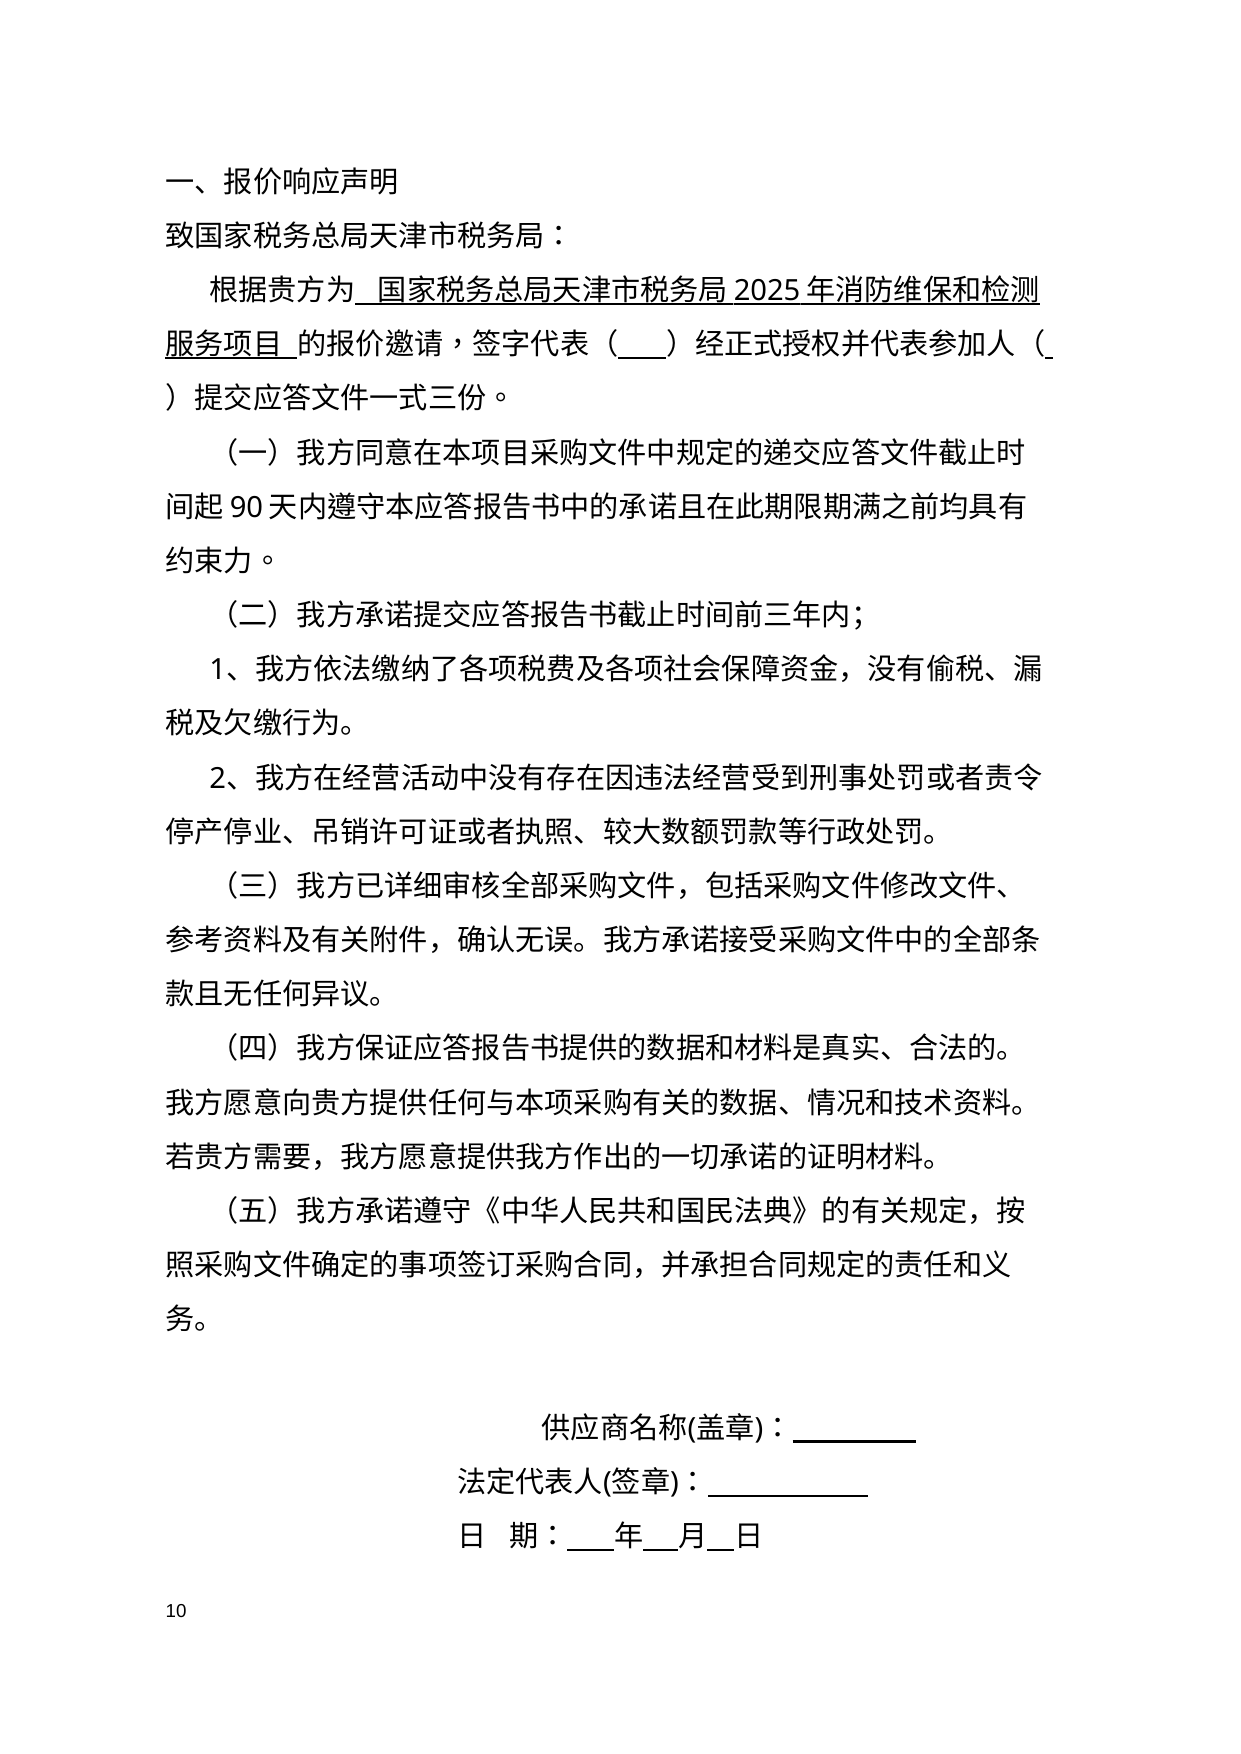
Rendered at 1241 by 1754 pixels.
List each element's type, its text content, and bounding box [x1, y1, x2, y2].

text 供应商名称(盖章)： [165, 1395, 1054, 1449]
text 法定代表人(签章)： [165, 1449, 1054, 1503]
text （五）我方承诺遵守《中华人民共和国民法典》的有关规定，按照采购文件确定的事项签订采购合同，并承担合同规定的责任和义务。 [165, 1178, 1054, 1341]
text 一、报价响应声明 [165, 149, 1054, 203]
text 致国家税务总局天津市税务局： [165, 203, 1054, 257]
text 2、我方在经营活动中没有存在因违法经营受到刑事处罚或者责令停产停业、吊销许可证或者执照、较大数额罚款等行政处罚。 [165, 745, 1054, 853]
text 1、我方依法缴纳了各项税费及各项社会保障资金，没有偷税、漏税及欠缴行为。 [165, 636, 1054, 745]
text （二）我方承诺提交应答报告书截止时间前三年内； [165, 582, 1054, 636]
text （三）我方已详细审核全部采购文件，包括采购文件修改文件、参考资料及有关附件，确认无误。我方承诺接受采购文件中的全部条款且无任何异议。 [165, 853, 1054, 1016]
text （一）我方同意在本项目采购文件中规定的递交应答文件截止时间起90天内遵守本应答报告书中的承诺且在此期限期满之前均具有约束力。 [165, 420, 1054, 582]
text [165, 1503, 1011, 1557]
text 根据贵方为 国家税务总局天津市税务局2025年消防维保和检测服务项目 的报价邀请，签字代表（ ）经正式授权并代表参加人（ ）提交应答文件一式三份。 [165, 257, 1054, 420]
text （四）我方保证应答报告书提供的数据和材料是真实、合法的。我方愿意向贵方提供任何与本项采购有关的数据、情况和技术资料。若贵方需要，我方愿意提供我方作出的一切承诺的证明材料。 [165, 1016, 1054, 1178]
